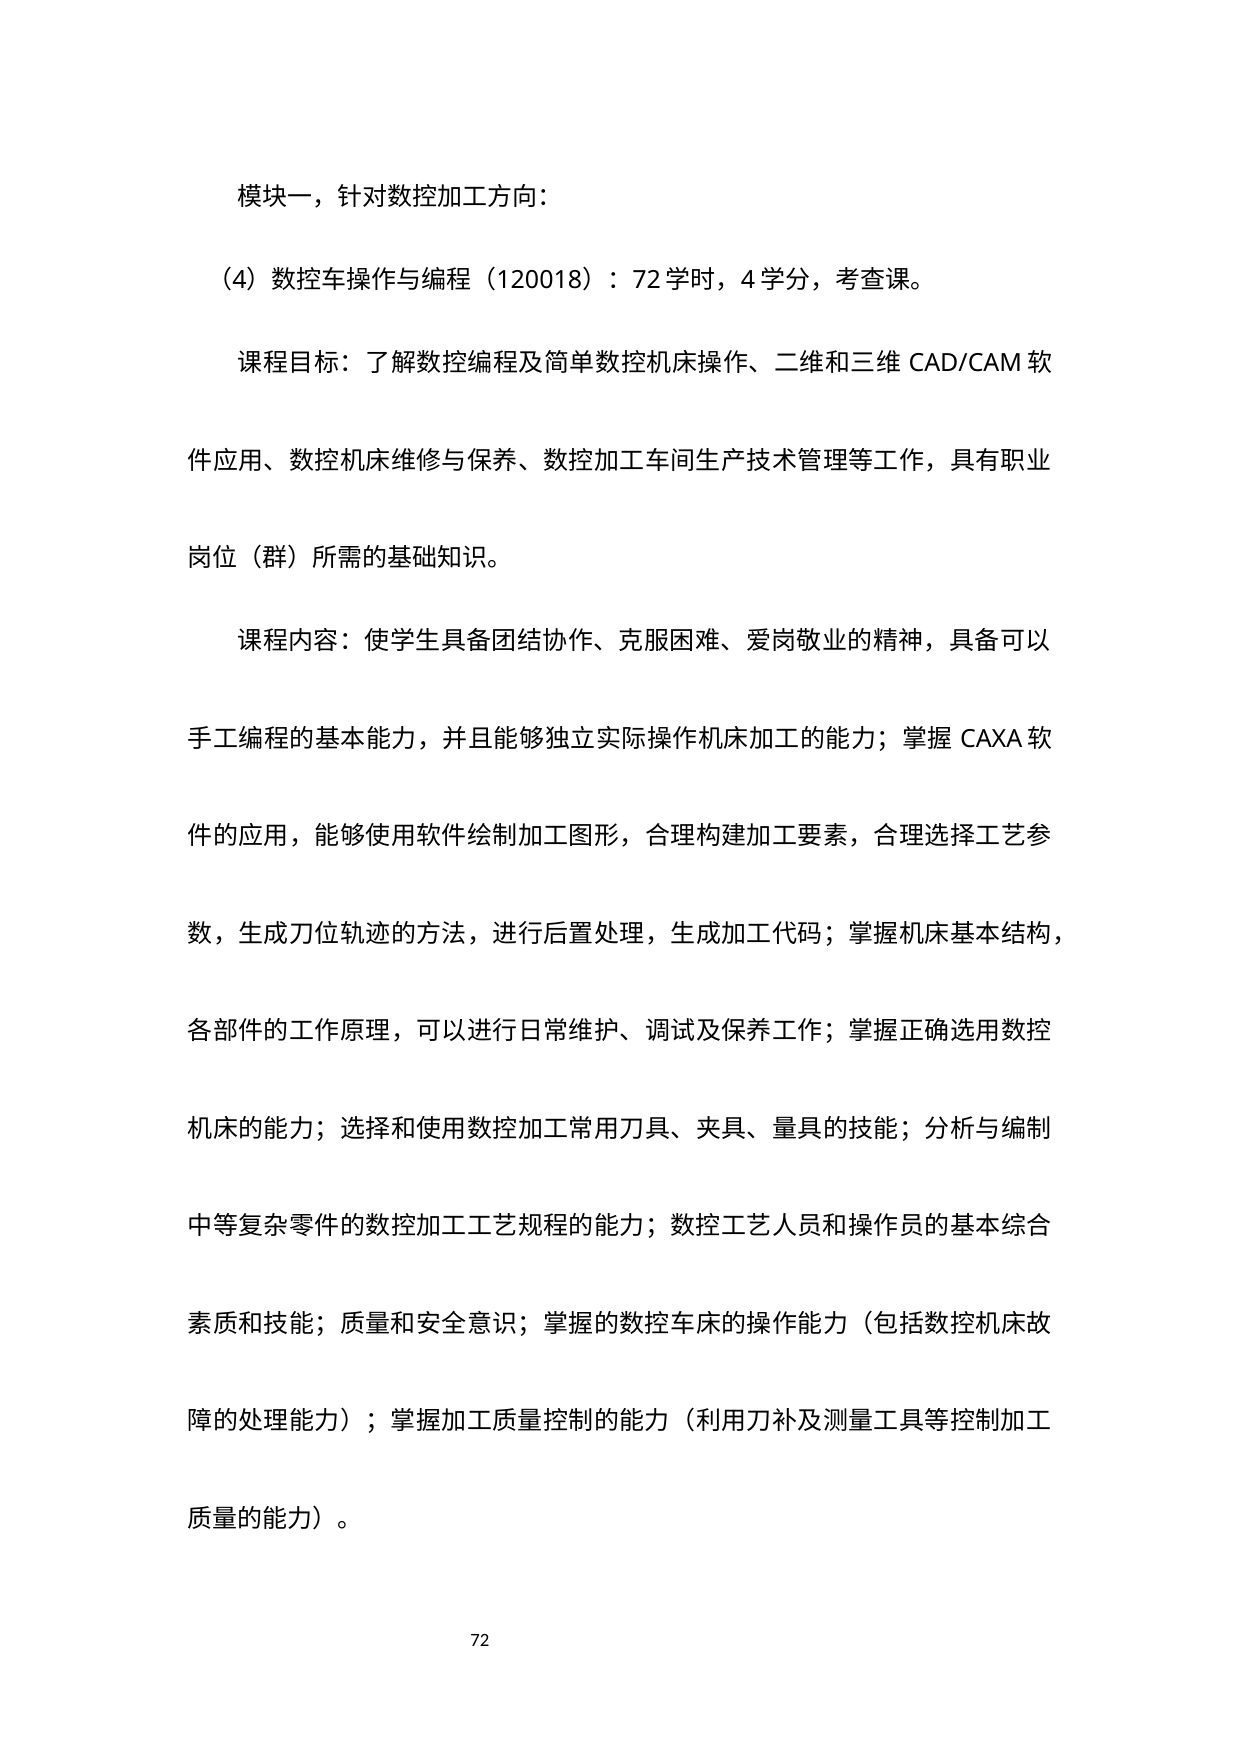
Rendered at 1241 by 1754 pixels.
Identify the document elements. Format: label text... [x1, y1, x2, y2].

text （4）数控车操作与编程（120018）：72学时，4学分，考查课。 [187, 245, 1053, 310]
text 课程内容：使学生具备团结协作、克服困难、爱岗敬业的精神，具备可以手工编程的基本能力，并且能够独立实际操作机床加工的能力；掌握CAXA软件的应用，能够使用软件绘制加工图形，合理构建加工要素，合理选择工艺参数，生成刀位轨迹的方法，进行后置处理，生成加工代码；掌握机床基本结构，各部件的工作原理，可以进行日常维护、调试及保养工作；掌握正确选用数控机床的能力；选择和使用数控加工常用刀具、夹具、量具的技能；分析与编制中等复杂零件的数控加工工艺规程的能力；数控工艺人员和操作员的基本综合素质和技能；质量和安全意识；掌握的数控车床的操作能力（包括数控机床故障的处理能力）；掌握加工质量控制的能力（利用刀补及测量工具等控制加工质量的能力）。 [187, 606, 1053, 1549]
text 课程目标：了解数控编程及简单数控机床操作、二维和三维CAD/CAM软件应用、数控机床维修与保养、数控加工车间生产技术管理等工作，具有职业岗位（群）所需的基础知识。 [187, 328, 1053, 588]
text 模块一，针对数控加工方向： [238, 162, 1053, 227]
